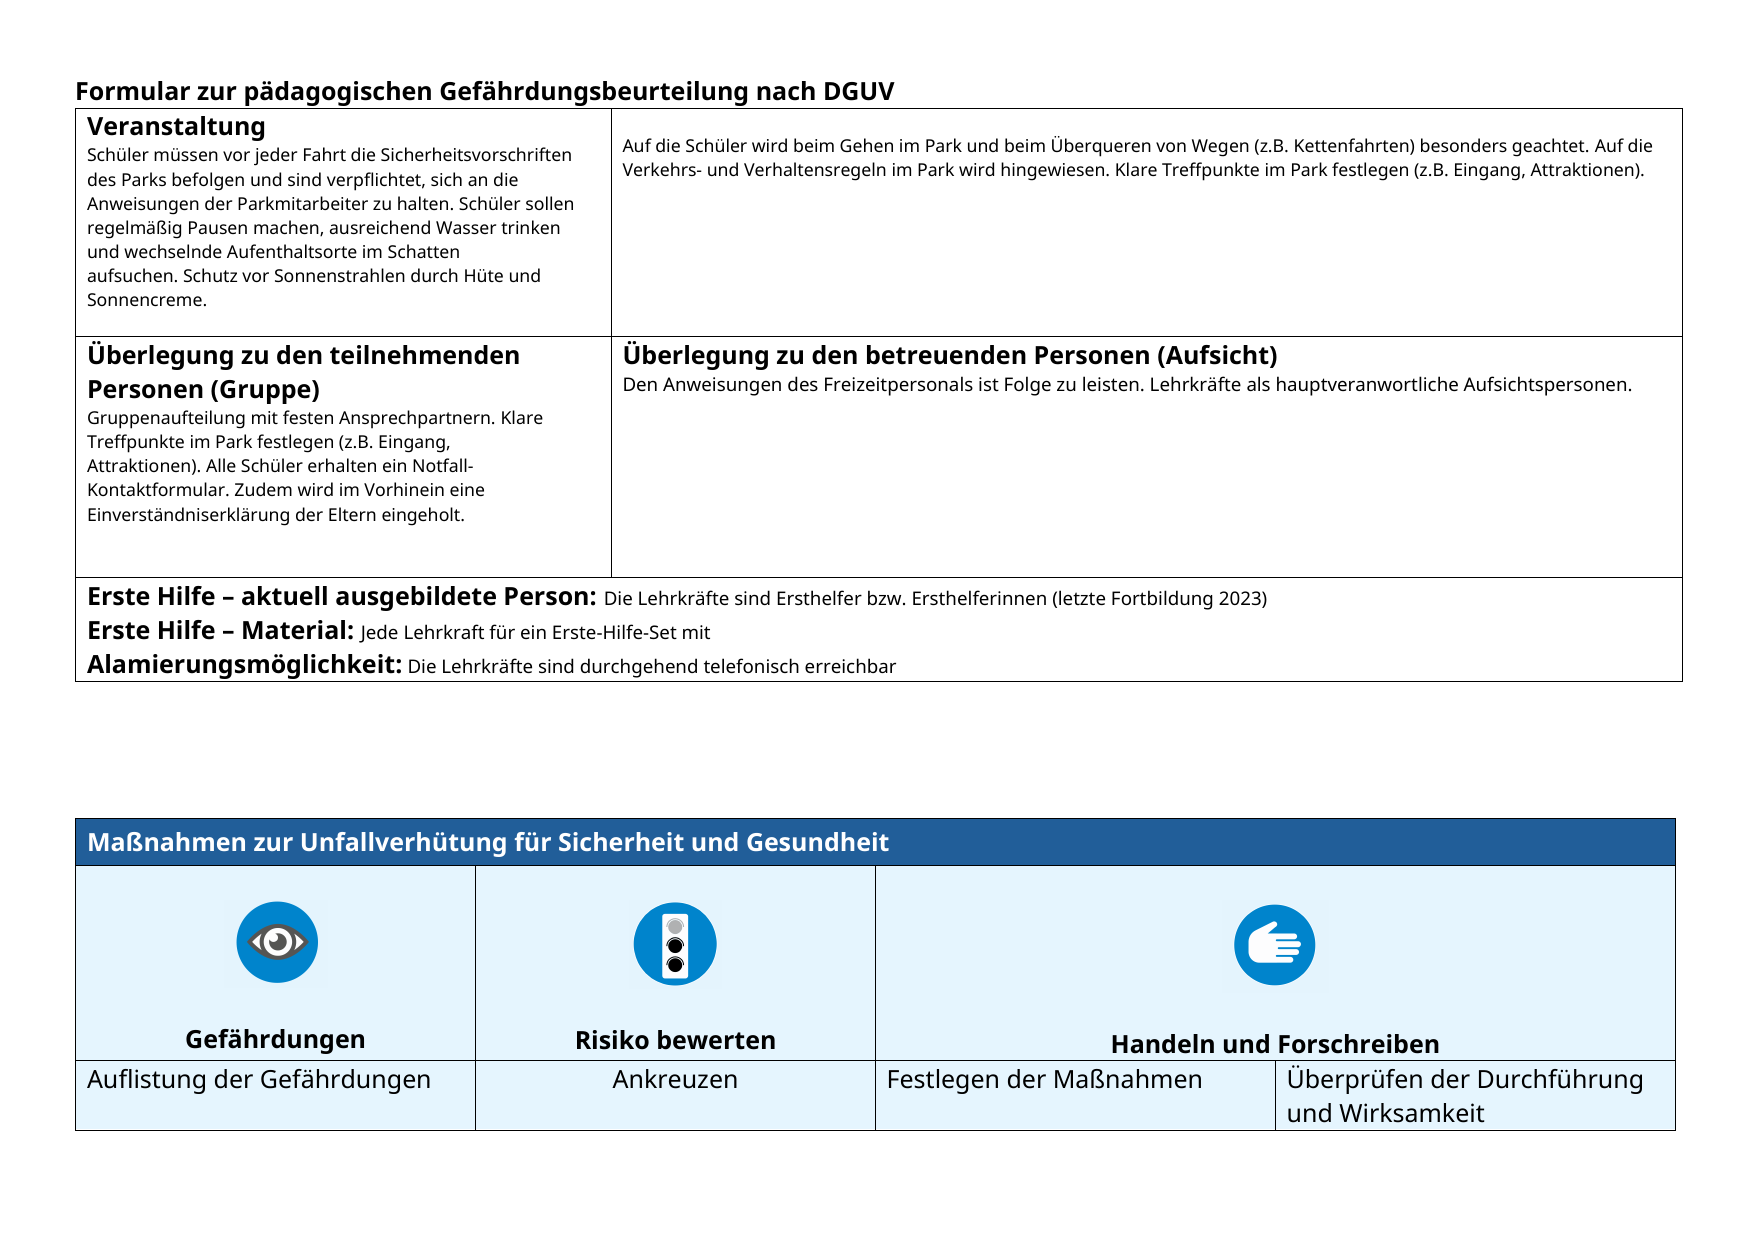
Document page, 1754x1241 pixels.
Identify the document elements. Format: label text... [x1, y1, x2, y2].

table_cell Auflistung der Gefährdungen [76, 1061, 475, 1129]
table_header Maßnahmen zur Unfallverhütung für Sicherheit und Gesundheit [76, 819, 1675, 865]
table_cell Erste Hilfe – aktuell ausgebildete Person: Die Lehrkräfte sind Ersthelfer bzw. Ersthelferinnen (letzte Fortbildung 2023) Erste Hilfe – Material: Jede Lehrkraft für ein Erste-Hilfe-Set mit Alamierungsmöglichkeit: Die Lehrkräfte sind durchgehend telefonisch erreichbar [76, 578, 1682, 681]
picture [1222, 900, 1329, 993]
picture [224, 900, 328, 988]
table_cell Ankreuzen [476, 1061, 875, 1129]
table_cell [76, 109, 611, 336]
table_cell Überlegung zu den teilnehmenden Personen (Gruppe) Gruppenaufteilung mit festen Ansprechpartnern. Klare Treffpunkte im Park festlegen (z.B. Eingang, Attraktionen). Alle Schüler erhalten ein Notfall-Kontaktformular. Zudem wird im Vorhinein eine Einverständniserklärung der Eltern eingeholt. [76, 337, 611, 577]
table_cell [612, 109, 1682, 336]
table_cell Risiko bewerten [476, 866, 875, 1060]
table_cell Gefährdungen [76, 866, 475, 1060]
table_cell Festlegen der Maßnahmen [876, 1061, 1275, 1129]
table_cell Überprüfen der Durchführung und Wirksamkeit [1276, 1061, 1675, 1129]
table_cell Handeln und Forschreiben [876, 866, 1675, 1060]
picture [629, 900, 722, 989]
table_cell Überlegung zu den betreuenden Personen (Aufsicht) Den Anweisungen des Freizeitpersonals ist Folge zu leisten. Lehrkräfte als hauptveranwortliche Aufsichtspersonen. [612, 337, 1682, 577]
